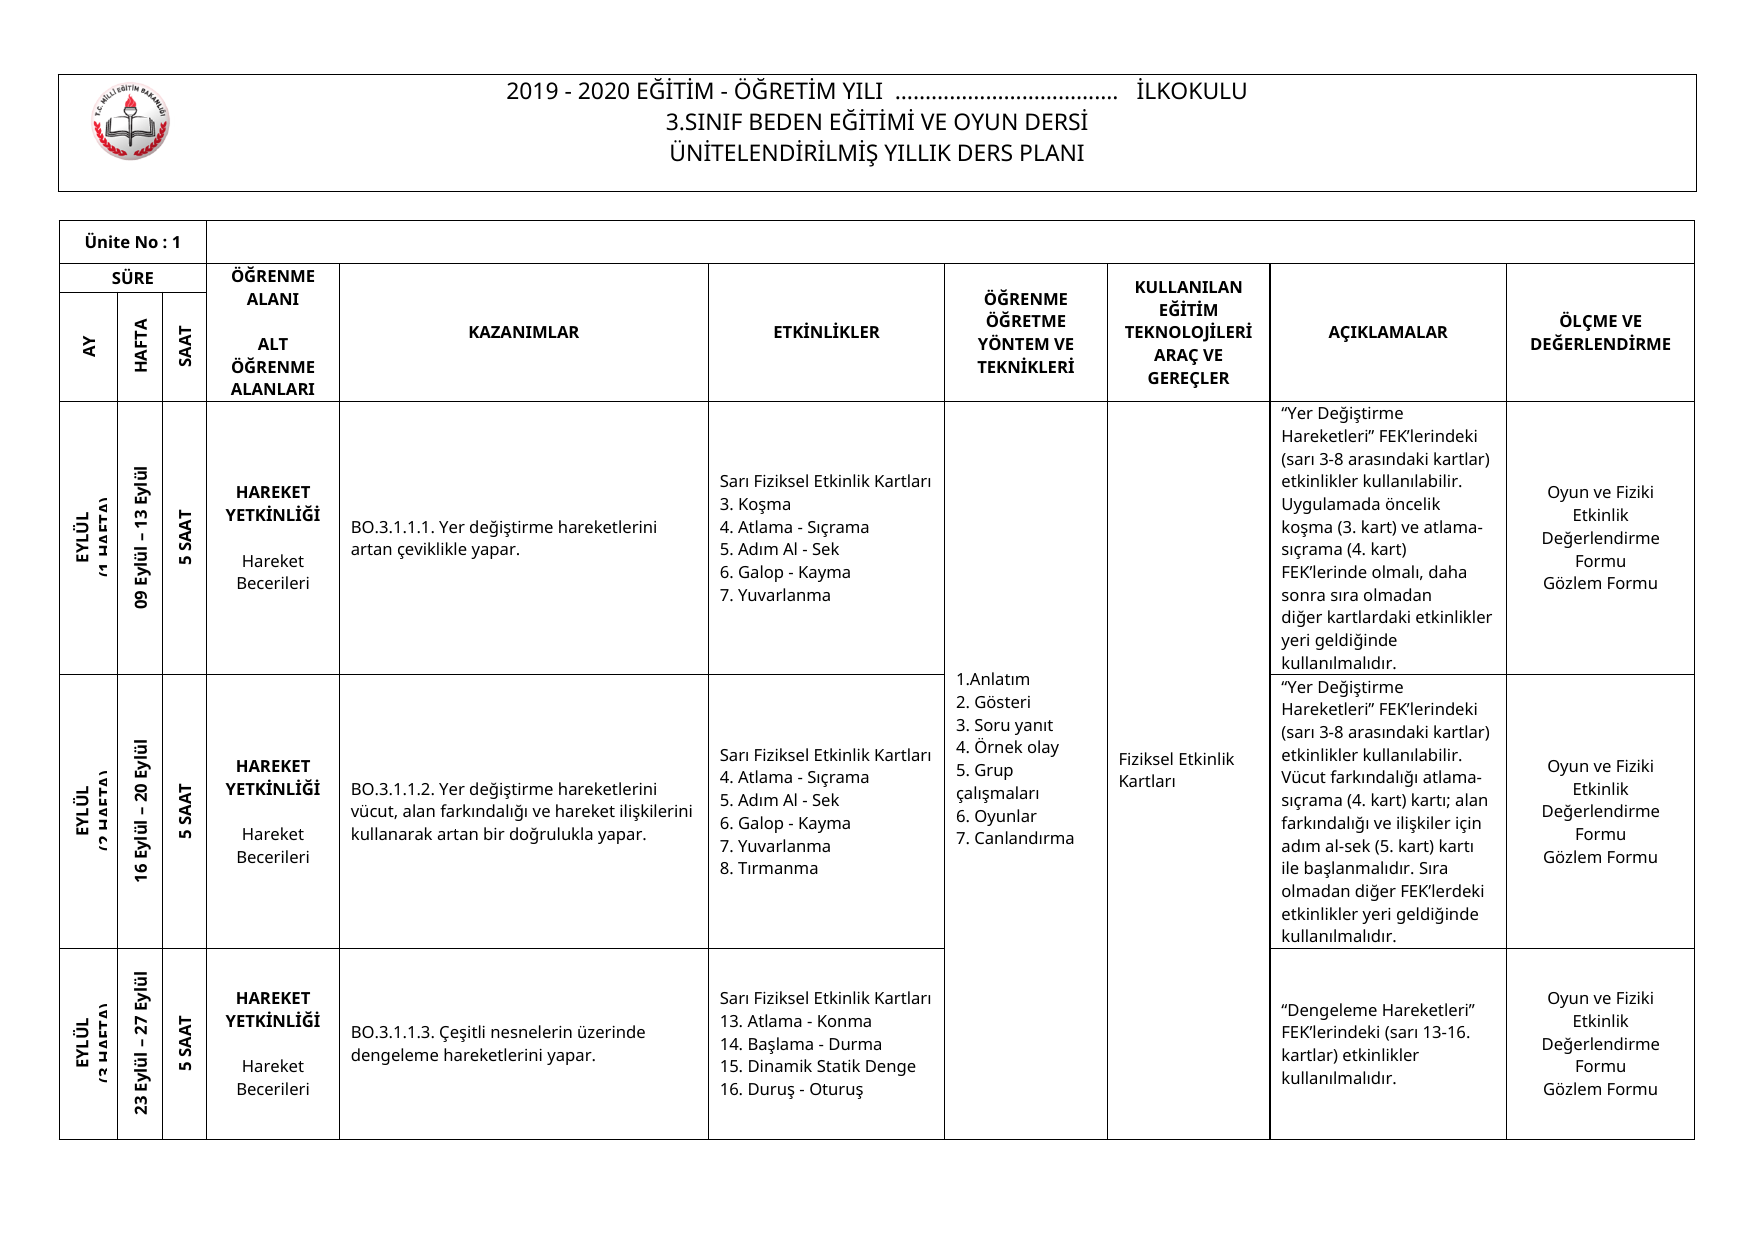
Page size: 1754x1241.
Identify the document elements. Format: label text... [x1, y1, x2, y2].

table_header [207, 221, 1694, 263]
table_cell Fiziksel Etkinlik Kartları [1108, 402, 1269, 1138]
table_cell Sarı Fiziksel Etkinlik Kartları 3. Koşma 4. Atlama - Sıçrama 5. Adım Al - Sek 6. Galop - Kayma 7. Yuvarlanma [709, 402, 944, 674]
table_cell EYLÜL (3.HAFTA) [60, 949, 117, 1138]
table_cell EYLÜL (1.HAFTA) [60, 402, 117, 674]
table_cell “Yer Değiştirme Hareketleri” FEK’lerindeki (sarı 3-8 arasındaki kartlar) etkinlikler kullanılabilir. Uygulamada öncelik koşma (3. kart) ve atlama-sıçrama (4. kart) FEK’lerinde olmalı, daha sonra sıra olmadan diğer kartlardaki etkinlikler yeri geldiğinde kullanılmalıdır. [1271, 402, 1506, 674]
table_cell KAZANIMLAR [340, 264, 708, 401]
table_cell 1.Anlatım 2. Gösteri 3. Soru yanıt 4. Örnek olay 5. Grup çalışmaları 6. Oyunlar 7. Canlandırma [945, 402, 1107, 1138]
table_cell 5 SAAT [163, 675, 206, 948]
picture [85, 77, 175, 167]
table_header Ünite No : 1 [60, 221, 206, 263]
table_cell ETKİNLİKLER [709, 264, 944, 401]
table_cell EYLÜL (2.HAFTA) [60, 675, 117, 948]
table_cell Oyun ve Fiziki Etkinlik Değerlendirme Formu Gözlem Formu [1507, 675, 1694, 948]
table_cell Oyun ve Fiziki Etkinlik Değerlendirme Formu Gözlem Formu [1507, 949, 1694, 1138]
table_cell Sarı Fiziksel Etkinlik Kartları 4. Atlama - Sıçrama 5. Adım Al - Sek 6. Galop - Kayma 7. Yuvarlanma 8. Tırmanma [709, 675, 944, 948]
table_cell HAREKET YETKİNLİĞİ Hareket Becerileri [207, 949, 339, 1138]
table_cell Sarı Fiziksel Etkinlik Kartları 13. Atlama - Konma 14. Başlama - Durma 15. Dinamik Statik Denge 16. Duruş - Oturuş [709, 949, 944, 1138]
table_cell BO.3.1.1.3. Çeşitli nesnelerin üzerinde dengeleme hareketlerini yapar. [340, 949, 708, 1138]
table_cell 5 SAAT [163, 402, 206, 674]
table_cell AÇIKLAMALAR [1271, 264, 1506, 401]
table_cell HAREKET YETKİNLİĞİ Hareket Becerileri [207, 675, 339, 948]
table_cell SÜRE [60, 264, 206, 292]
table_cell BO.3.1.1.1. Yer değiştirme hareketlerini artan çeviklikle yapar. [340, 402, 708, 674]
table_cell KULLANILAN EĞİTİM TEKNOLOJİLERİ ARAÇ VE GEREÇLER [1108, 264, 1269, 401]
table_cell HAREKET YETKİNLİĞİ Hareket Becerileri [207, 402, 339, 674]
table_cell SAAT [163, 293, 206, 401]
table_cell “Yer Değiştirme Hareketleri” FEK’lerindeki (sarı 3-8 arasındaki kartlar) etkinlikler kullanılabilir. Vücut farkındalığı atlama-sıçrama (4. kart) kartı; alan farkındalığı ve ilişkiler için adım al-sek (5. kart) kartı ile başlanmalıdır. Sıra olmadan diğer FEK’lerdeki etkinlikler yeri geldiğinde kullanılmalıdır. [1271, 675, 1506, 948]
table_cell “Dengeleme Hareketleri” FEK’lerindeki (sarı 13-16. kartlar) etkinlikler kullanılmalıdır. [1271, 949, 1506, 1138]
table_cell Oyun ve Fiziki Etkinlik Değerlendirme Formu Gözlem Formu [1507, 402, 1694, 674]
table_cell 09 Eylül – 13 Eylül [118, 402, 162, 674]
table_cell ÖĞRENME ÖĞRETME YÖNTEM VE TEKNİKLERİ [945, 264, 1107, 401]
table_cell ÖLÇME VE DEĞERLENDİRME [1507, 264, 1694, 401]
table_cell 5 SAAT [163, 949, 206, 1138]
table_cell 16 Eylül – 20 Eylül [118, 675, 162, 948]
table_cell 23 Eylül – 27 Eylül [118, 949, 162, 1138]
table_cell AY [60, 293, 117, 401]
table_cell HAFTA [118, 293, 162, 401]
table_cell BO.3.1.1.2. Yer değiştirme hareketlerini vücut, alan farkındalığı ve hareket ilişkilerini kullanarak artan bir doğrulukla yapar. [340, 675, 708, 948]
table_cell ÖĞRENME ALANI ALT ÖĞRENME ALANLARI [207, 264, 339, 401]
